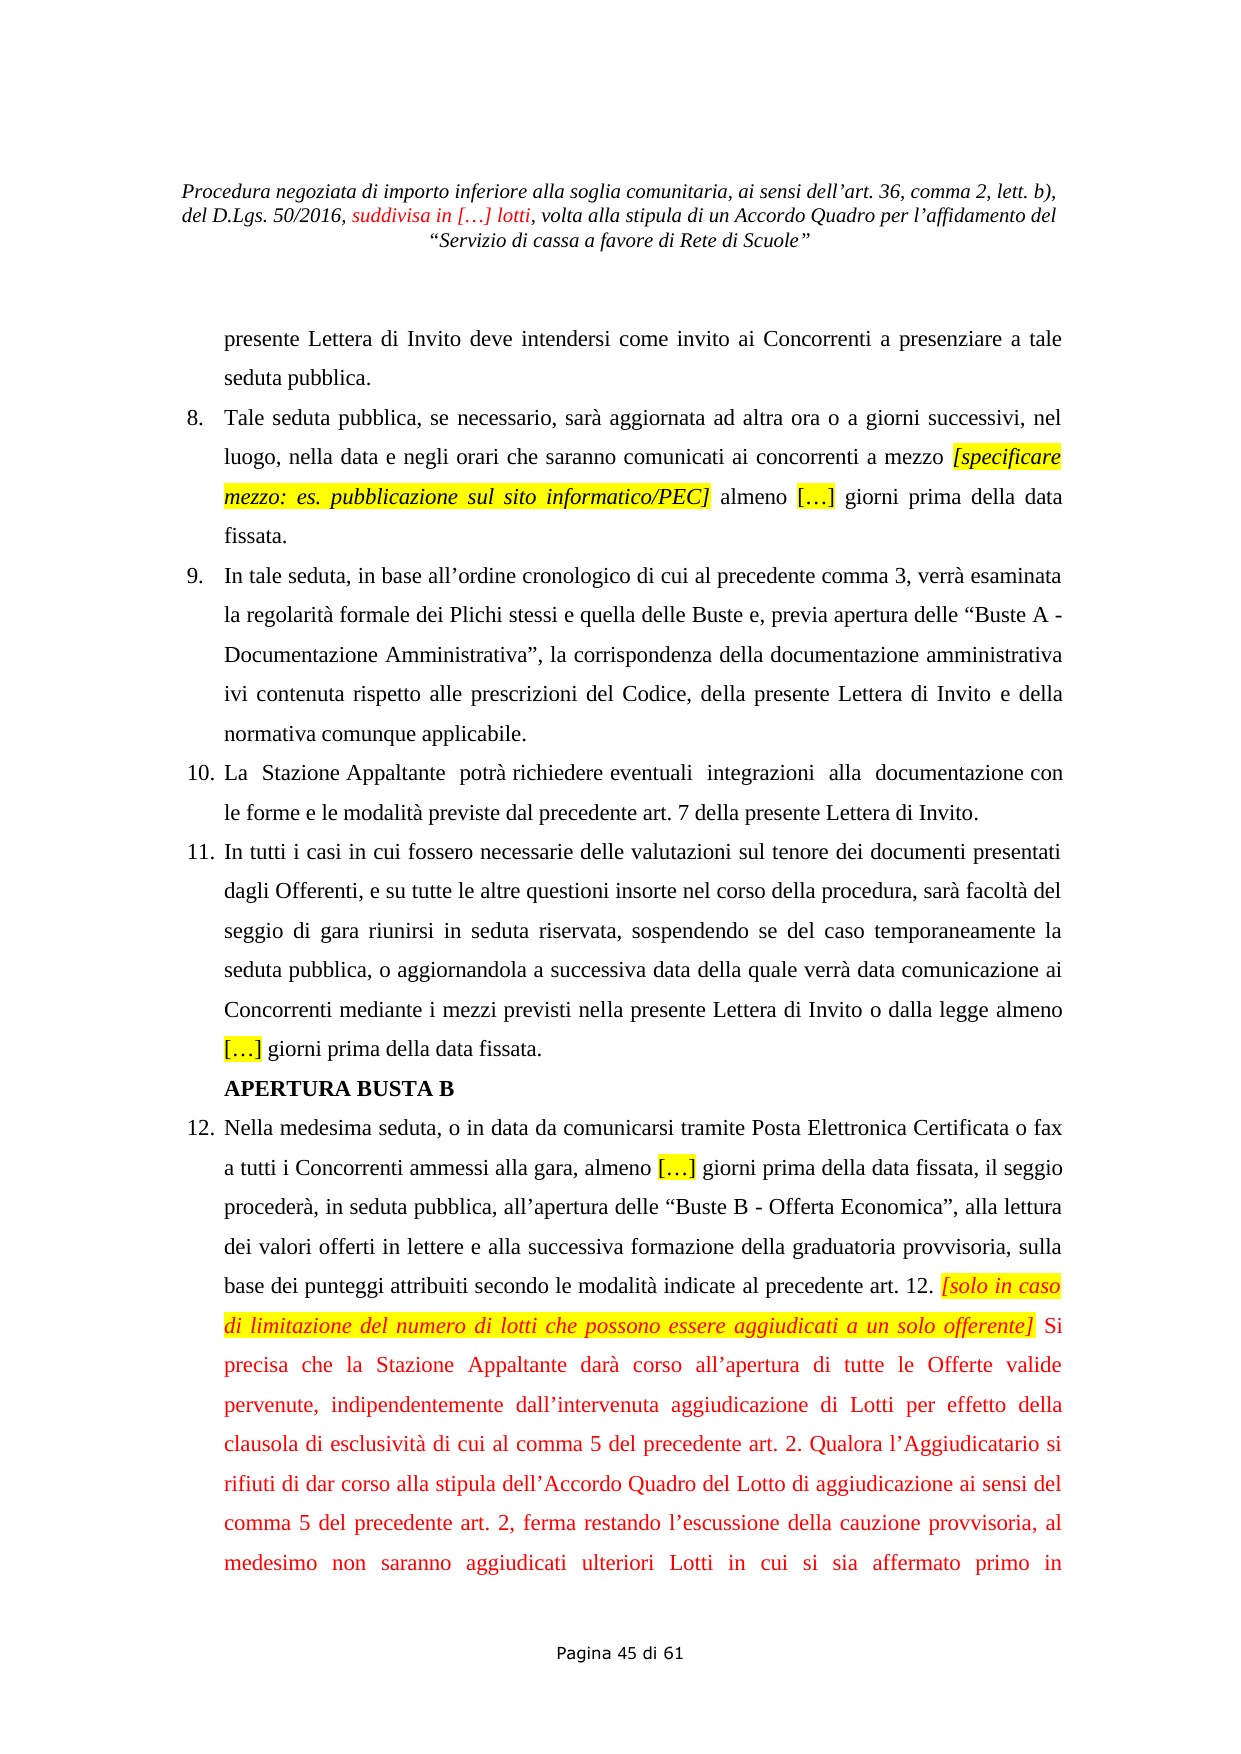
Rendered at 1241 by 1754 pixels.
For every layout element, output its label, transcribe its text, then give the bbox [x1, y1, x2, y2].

list La Stazione Appaltante potrà richiedere eventuali integrazioni alla documentazione con le forme e le modalità previste dal precedente art. 7 della presente Lettera di Invito. [187, 759, 1063, 825]
list In tutti i casi in cui fossero necessarie delle valutazioni sul tenore dei documenti presentati dagli Offerenti, e su tutte le altre questioni insorte nel corso della procedura, sarà facoltà del seggio di gara riunirsi in seduta riservata, sospendendo se del caso temporaneamente la seduta pubblica, o aggiornandola a successiva data della quale verrà data comunicazione ai Concorrenti mediante i mezzi previsti nella presente Lettera di Invito o dalla legge almeno […] giorni prima della data fissata. [187, 838, 1063, 1062]
list In tale seduta, in base all’ordine cronologico di cui al precedente comma 3, verrà esaminata la regolarità formale dei Plichi stessi e quella delle Buste e, previa apertura delle “Buste A - Documentazione Amministrativa”, la corrispondenza della documentazione amministrativa ivi contenuta rispetto alle prescrizioni del Codice, della presente Lettera di Invito e della normativa comunque applicabile. [187, 562, 1063, 746]
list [187, 1114, 1063, 1575]
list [187, 325, 1063, 391]
list Tale seduta pubblica, se necessario, sarà aggiornata ad altra ora o a giorni successivi, nel luogo, nella data e negli orari che saranno comunicati ai concorrenti a mezzo [specificare mezzo: es. pubblicazione sul sito informatico/PEC] almeno […] giorni prima della data fissata. [187, 404, 1063, 549]
text APERTURA BUSTA B [224, 1075, 1063, 1101]
